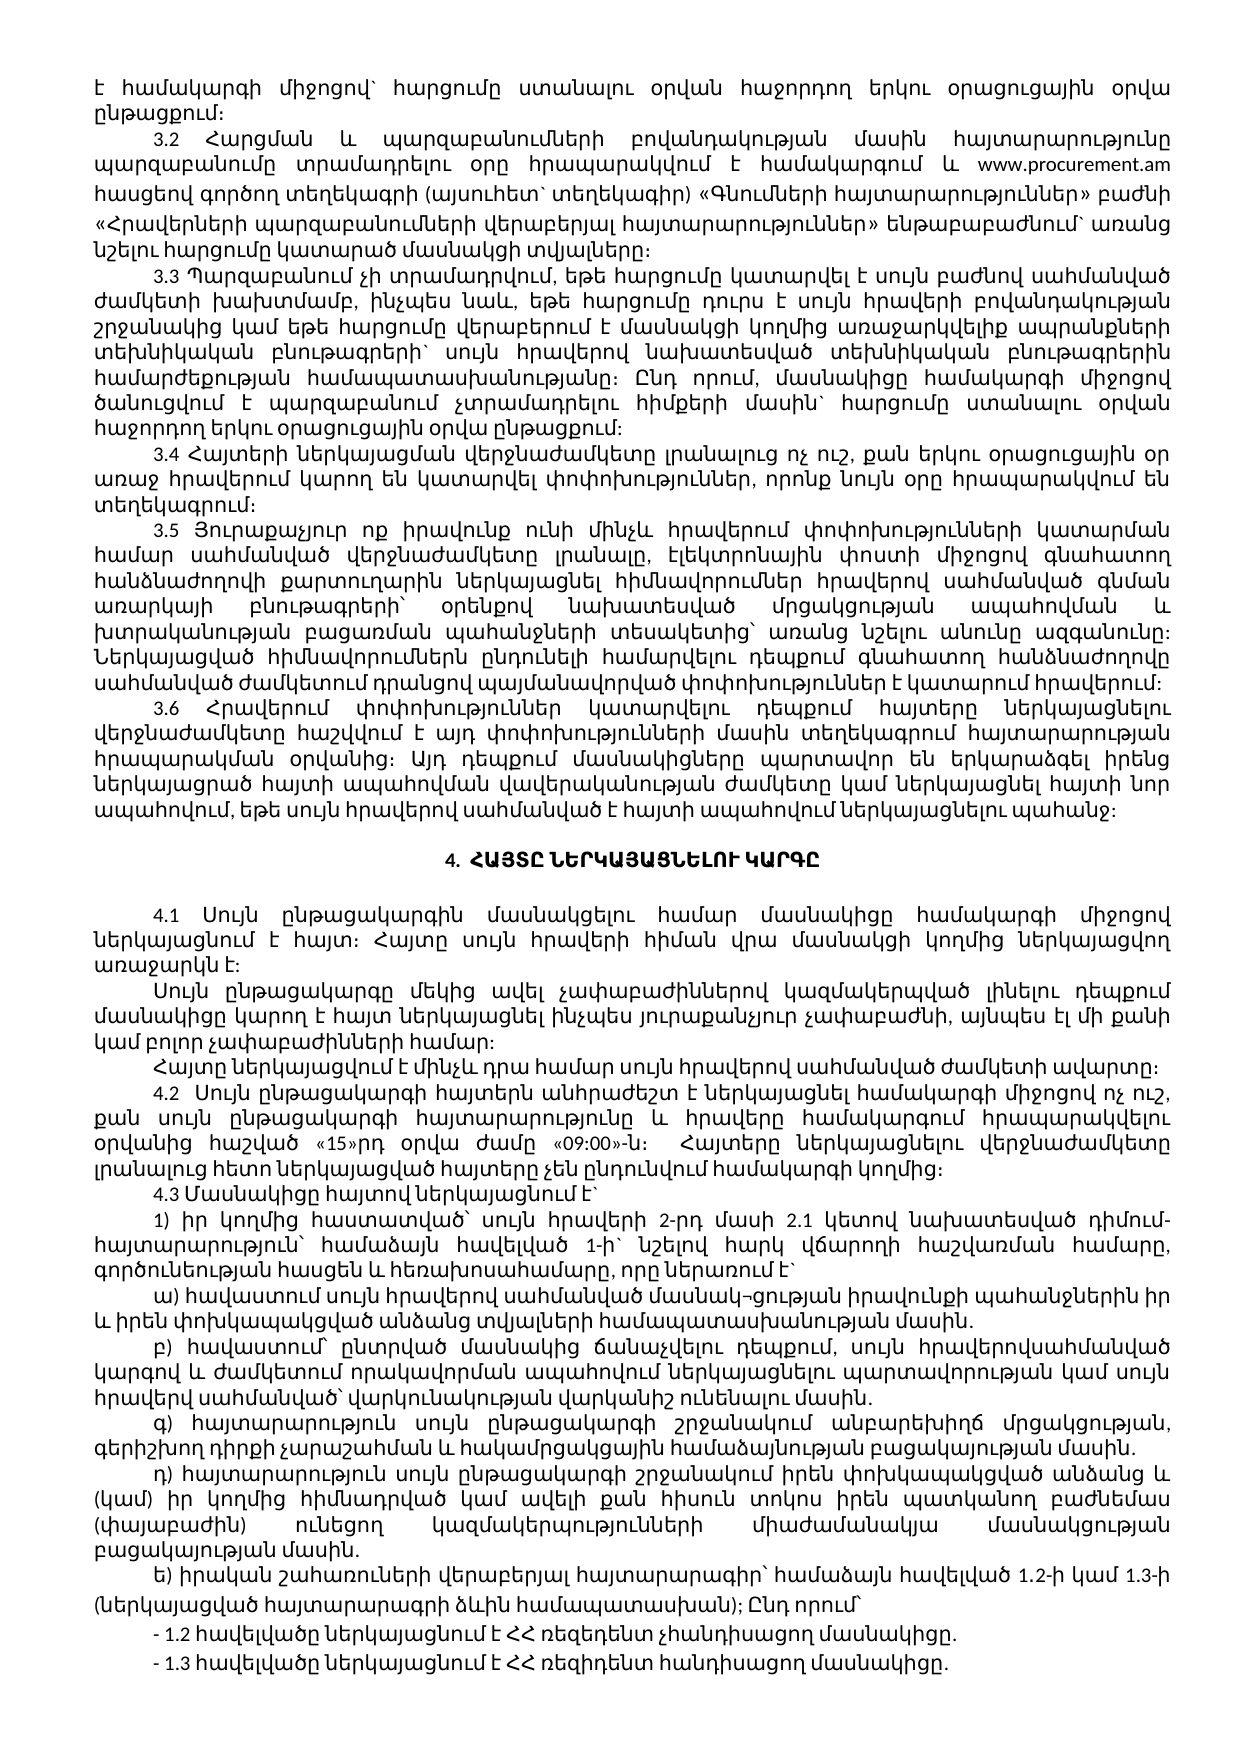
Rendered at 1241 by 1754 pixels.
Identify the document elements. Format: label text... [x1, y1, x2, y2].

text 1) իր կողմից հաստատված՝ սույն հրավերի 2-րդ մասի 2.1 կետով նախատեսված դիմում-հայտարարություն՝ համաձայն հավելված 1-ի` նշելով հարկ վճարողի հաշվառման համարը, գործունեության հասցեն և հեռախոսահամարը, որը ներառում է` [94, 1207, 1171, 1283]
text 4.1 Սույն ընթացակարգին մասնակցելու համար մասնակիցը համակարգի միջոցով ներկայացնում է հայտ։ Հայտը սույն հրավերի հիման վրա մասնակցի կողմից ներկայացվող առաջարկն է: [94, 902, 1171, 978]
text 3.4 Հայտերի ներկայացման վերջնաժամկետը լրանալուց ոչ ուշ, քան երկու օրացուցային օր առաջ հրավերում կարող են կատարվել փոփոխություններ, որոնք նույն օրը հրապարակվում են տեղեկագրում։ [94, 441, 1171, 517]
text ա) հավաստում սույն հրավերով սահմանված մասնակ¬ցության իրավունքի պահանջներին իր և իրեն փոխկապակցված անձանց տվյալների համապատասխանության մասին. [94, 1283, 1171, 1334]
text - 1.2 հավելվածը ներկայացնում է ՀՀ ռեզեդենտ չհանդիսացող մասնակիցը. [94, 1621, 1171, 1646]
text - 1.3 հավելվածը ներկայացնում է ՀՀ ռեզիդենտ հանդիսացող մասնակիցը. [94, 1650, 1171, 1676]
text բ) հավաստում՝ ընտրված մասնակից ճանաչվելու դեպքում, սույն հրավերովսահմանված կարգով և ժամկետում որակավորման ապահովում ներկայացնելու պարտավորության կամ սույն հրավերվ սահմանված՝ վարկունակության վարկանիշ ունենալու մասին. [94, 1334, 1171, 1410]
text 4.2 Սույն ընթացակարգի հայտերն անհրաժեշտ է ներկայացնել համակարգի միջոցով ոչ ուշ, քան սույն ընթացակարգի հայտարարությունը և հրավերը համակարգում հրապարակվելու օրվանից հաշված «15»րդ օրվա ժամը «09:00»-ն։ Հայտերը ներկայացնելու վերջնաժամկետը լրանալուց հետո ներկայացված հայտերը չեն ընդունվում համակարգի կողմից։ [94, 1080, 1171, 1181]
text 3.5 Յուրաքաչյուր ոք իրավունք ունի մինչև հրավերում փոփոխությունների կատարման համար սահմանված վերջնաժամկետը լրանալը, էլեկտրոնային փոստի միջոցով գնահատող հանձնաժողովի քարտուղարին ներկայացնել հիմնավորումներ հրավերով սահմանված գնման առարկայի բնութագրերի՝ օրենքով նախատեսված մրցակցության ապահովման և խտրականության բացառման պահանջների տեսակետից՝ առանց նշելու անունը ազգանունը: Ներկայացված հիմնավորումներն ընդունելի համարվելու դեպքում գնահատող հանձնաժողովը սահմանված ժամկետում դրանցով պայմանավորված փոփոխություններ է կատարում հրավերում: [94, 517, 1171, 695]
text Սույն ընթացակարգը մեկից ավել չափաբաժիններով կազմակերպված լինելու դեպքում մասնակիցը կարող է հայտ ներկայացնել ինչպես յուրաքանչյուր չափաբաժնի, այնպես էլ մի քանի կամ բոլոր չափաբաժինների համար: [94, 978, 1171, 1054]
text 3.6 Հրավերում փոփոխություններ կատարվելու դեպքում հայտերը ներկայացնելու վերջնաժամկետը հաշվվում է այդ փոփոխությունների մասին տեղեկագրում հայտարարության հրապարակման օրվանից։ Այդ դեպքում մասնակիցները պարտավոր են երկարաձգել իրենց ներկայացրած հայտի ապահովման վավերականության ժամկետը կամ ներկայացնել հայտի նոր ապահովում, եթե սույն հրավերով սահմանված է հայտի ապահովում ներկայացնելու պահանջ: [94, 695, 1171, 822]
text 4. ՀԱՅՏԸ ՆԵՐԿԱՅԱՑՆԵԼՈՒ ԿԱՐԳԸ [94, 848, 1171, 873]
text 3.3 Պարզաբանում չի տրամադրվում, եթե հարցումը կատարվել է սույն բաժնով սահմանված ժամկետի խախտմամբ, ինչպես նաև, եթե հարցումը դուրս է սույն հրավերի բովանդակության շրջանակից կամ եթե հարցումը վերաբերում է մասնակցի կողմից առաջարկվելիք ապրանքների տեխնիկական բնութագրերի` սույն հրավերով նախատեսված տեխնիկական բնութագրերին համարժեքության համապատասխանությանը։ Ընդ որում, մասնակիցը համակարգի միջոցով ծանուցվում է պարզաբանում չտրամադրելու հիմքերի մասին` հարցումը ստանալու օրվան հաջորդող երկու օրացուցային օրվա ընթացքում: [94, 263, 1171, 441]
text գ) հայտարարություն սույն ընթացակարգի շրջանակում անբարեխիղճ մրցակցության, գերիշխող դիրքի չարաշահման և հակամրցակցային համաձայնության բացակայության մասին. [94, 1410, 1171, 1461]
text 4.3 Մասնակիցը հայտով ներկայացնում է` [94, 1181, 1171, 1207]
text դ) հայտարարություն սույն ընթացակարգի շրջանակում իրեն փոխկապակցված անձանց և (կամ) իր կողմից հիմնադրված կամ ավելի քան հիսուն տոկոս իրեն պատկանող բաժնեմաս (փայաբաժին) ունեցող կազմակերպությունների միաժամանակյա մասնակցության բացակայության մասին. [94, 1461, 1171, 1563]
text ե) իրական շահառուների վերաբերյալ հայտարարագիր՝ համաձայն հավելված 1․2-ի կամ 1.3-ի (ներկայացված հայտարարագրի ձևին համապատասխան); Ընդ որում՝ [94, 1563, 1171, 1617]
text Հայտը ներկայացվում է մինչև դրա համար սույն հրավերով սահմանված ժամկետի ավարտը։ [94, 1054, 1171, 1080]
text 3.2 Հարցման և պարզաբանումների բովանդակության մասին հայտարարությունը պարզաբանումը տրամադրելու օրը հրապարակվում է համակարգում և www.procurement.am հասցեով գործող տեղեկագրի (այսուհետ` տեղեկագիր) «Գնումների հայտարարություններ» բաժնի «Հրավերների պարզաբանումների վերաբերյալ հայտարարություններ» ենթաբաբաժնում` առանց նշելու հարցումը կատարած մասնակցի տվյալները։ [94, 126, 1171, 263]
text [94, 75, 1171, 126]
